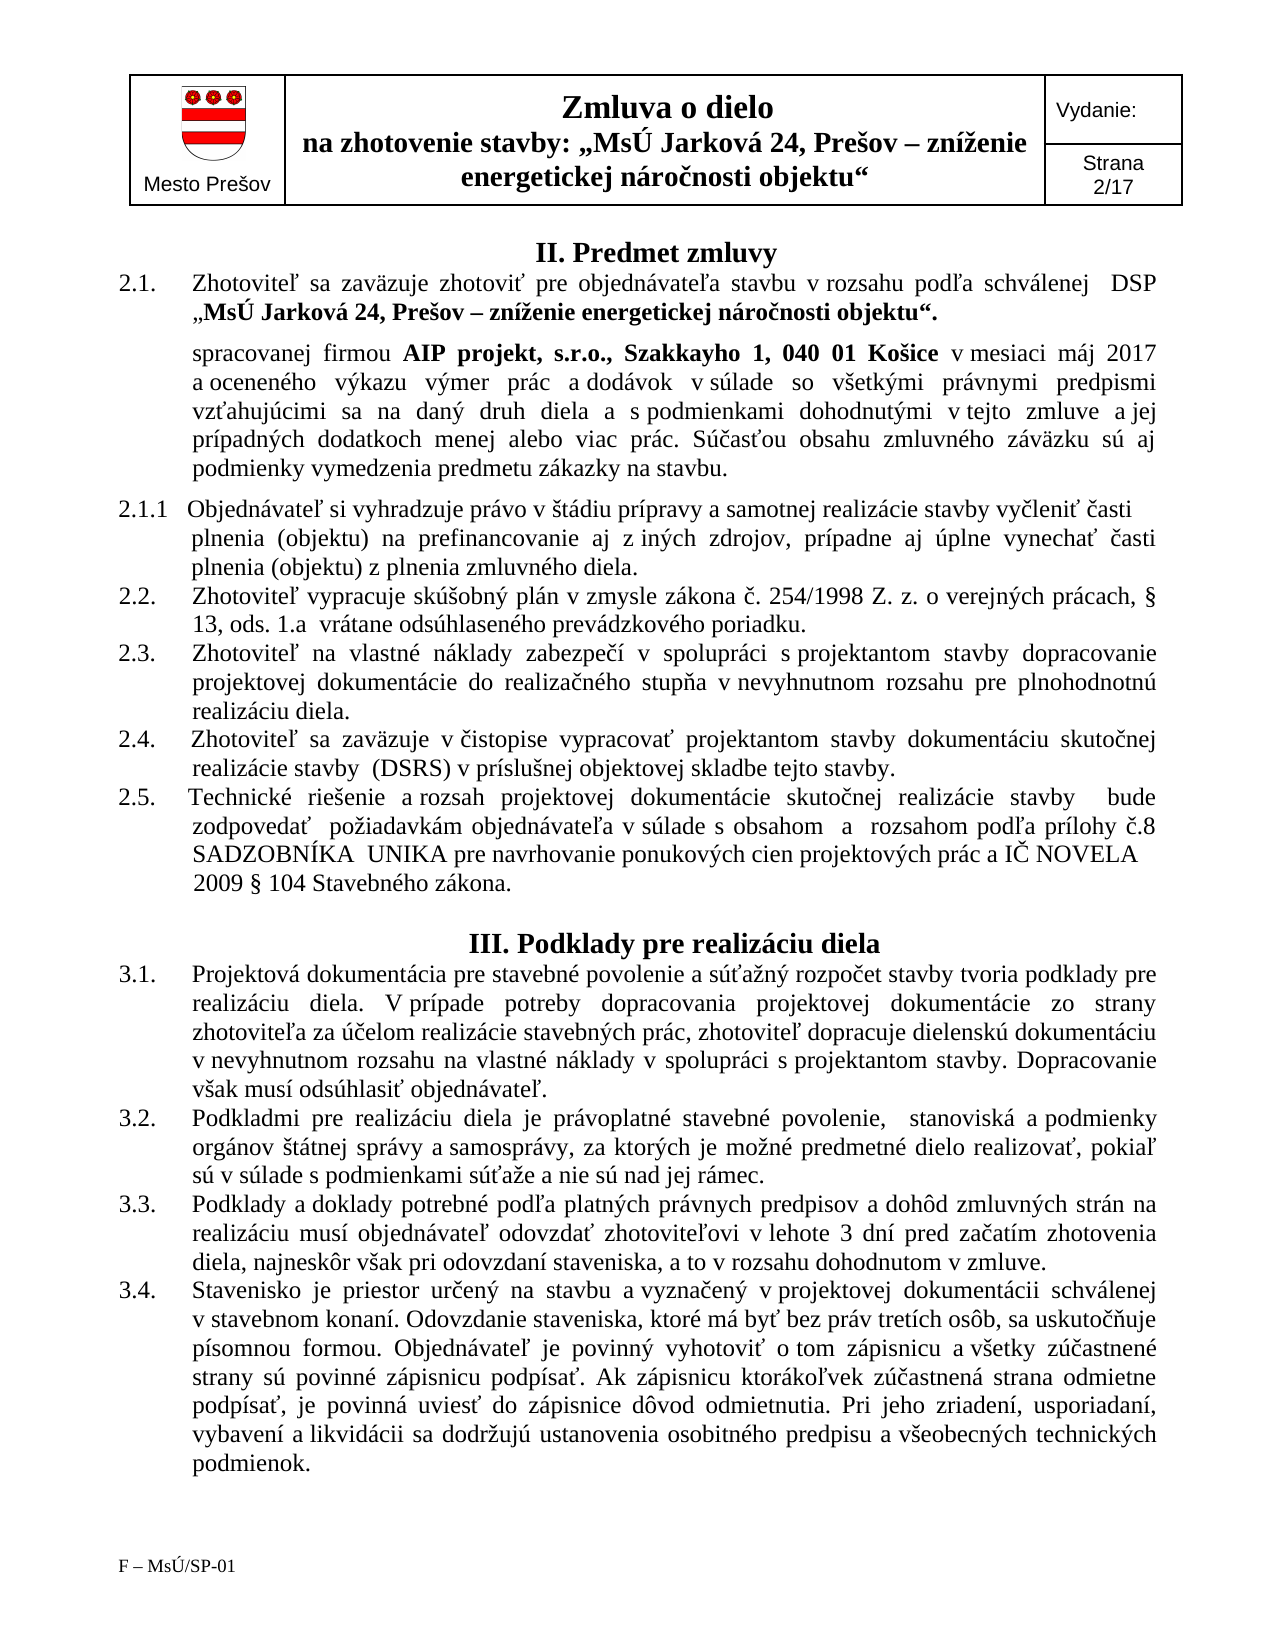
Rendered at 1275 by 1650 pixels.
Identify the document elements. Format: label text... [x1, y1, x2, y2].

text 2.1.1 Objednávateľ si vyhradzuje právo v štádiu prípravy a samotnej realizácie stavby vyčleniť časti [118, 494, 1157, 523]
text 2.5. Technické riešenie a rozsah projektovej dokumentácie skutočnej realizácie stavby bude zodpovedať požiadavkám objednávateľa v súlade s obsahom a rozsahom podľa prílohy č.8 SADZOBNÍKA UNIKA pre navrhovanie ponukových cien projektových prác a IČ NOVELA [118, 782, 1157, 868]
text 2.4. Zhotoviteľ sa zaväzuje v čistopise vypracovať projektantom stavby dokumentáciu skutočnej realizácie stavby (DSRS) v príslušnej objektovej skladbe tejto stavby. [118, 724, 1157, 782]
list Projektová dokumentácia pre stavebné povolenie a súťažný rozpočet stavby tvoria podklady pre realizáciu diela. V prípade potreby dopracovania projektovej dokumentácie zo strany zhotoviteľa za účelom realizácie stavebných prác, zhotoviteľ dopracuje dielenskú dokumentáciu v nevyhnutnom rozsahu na vlastné náklady v spolupráci s projektantom stavby. Dopracovanie však musí odsúhlasiť objednávateľ. [119, 959, 1157, 1103]
list Zhotoviteľ sa zaväzuje zhotoviť pre objednávateľa stavbu v rozsahu podľa schválenej DSP „MsÚ Jarková 24, Prešov – zníženie energetickej náročnosti objektu“. [119, 268, 1157, 326]
list Zhotoviteľ na vlastné náklady zabezpečí v spolupráci s projektantom stavby dopracovanie projektovej dokumentácie do realizačného stupňa v nevyhnutnom rozsahu pre plnohodnotnú realizáciu diela. [118, 638, 1157, 724]
list Stavenisko je priestor určený na stavbu a vyznačený v projektovej dokumentácii schválenej v stavebnom konaní. Odovzdanie staveniska, ktoré má byť bez práv tretích osôb, sa uskutočňuje písomnou formou. Objednávateľ je povinný vyhotoviť o tom zápisnicu a všetky zúčastnené strany sú povinné zápisnicu podpísať. Ak zápisnicu ktorákoľvek zúčastnená strana odmietne podpísať, je povinná uviesť do zápisnice dôvod odmietnutia. Pri jeho zriadení, usporiadaní, vybavení a likvidácii sa dodržujú ustanovenia osobitného predpisu a všeobecných technických podmienok. [119, 1276, 1157, 1477]
text spracovanej firmou AIP projekt, s.r.o., Szakkayho 1, 040 01 Košice v mesiaci máj 2017 a oceneného výkazu výmer prác a dodávok v súlade so všetkými právnymi predpismi vzťahujúcimi sa na daný druh diela a s podmienkami dohodnutými v tejto zmluve a jej prípadných dodatkoch menej alebo viac prác. Súčasťou obsahu zmluvného záväzku sú aj podmienky vymedzenia predmetu zákazky na stavbu. [192, 338, 1157, 482]
text 2009 § 104 Stavebného zákona. [118, 868, 1157, 897]
text III. Podklady pre realizáciu diela [192, 926, 1157, 959]
list Podkladmi pre realizáciu diela je právoplatné stavebné povolenie, stanoviská a podmienky orgánov štátnej správy a samosprávy, za ktorých je možné predmetné dielo realizovať, pokiaľ sú v súlade s podmienkami súťaže a nie sú nad jej rámec. [119, 1103, 1157, 1189]
text II. Predmet zmluvy [156, 235, 1157, 268]
list Podklady a doklady potrebné podľa platných právnych predpisov a dohôd zmluvných strán na realizáciu musí objednávateľ odovzdať zhotoviteľovi v lehote 3 dní pred začatím zhotovenia diela, najneskôr však pri odovzdaní staveniska, a to v rozsahu dohodnutom v zmluve. [119, 1189, 1157, 1276]
list Zhotoviteľ vypracuje skúšobný plán v zmysle zákona č. 254/1998 Z. z. o verejných prácach, § 13, ods. 1.a vrátane odsúhlaseného prevádzkového poriadku. [118, 581, 1157, 638]
text plnenia (objektu) na prefinancovanie aj z iných zdrojov, prípadne aj úplne vynechať časti plnenia (objektu) z plnenia zmluvného diela. [191, 523, 1157, 581]
picture [181, 86, 246, 161]
